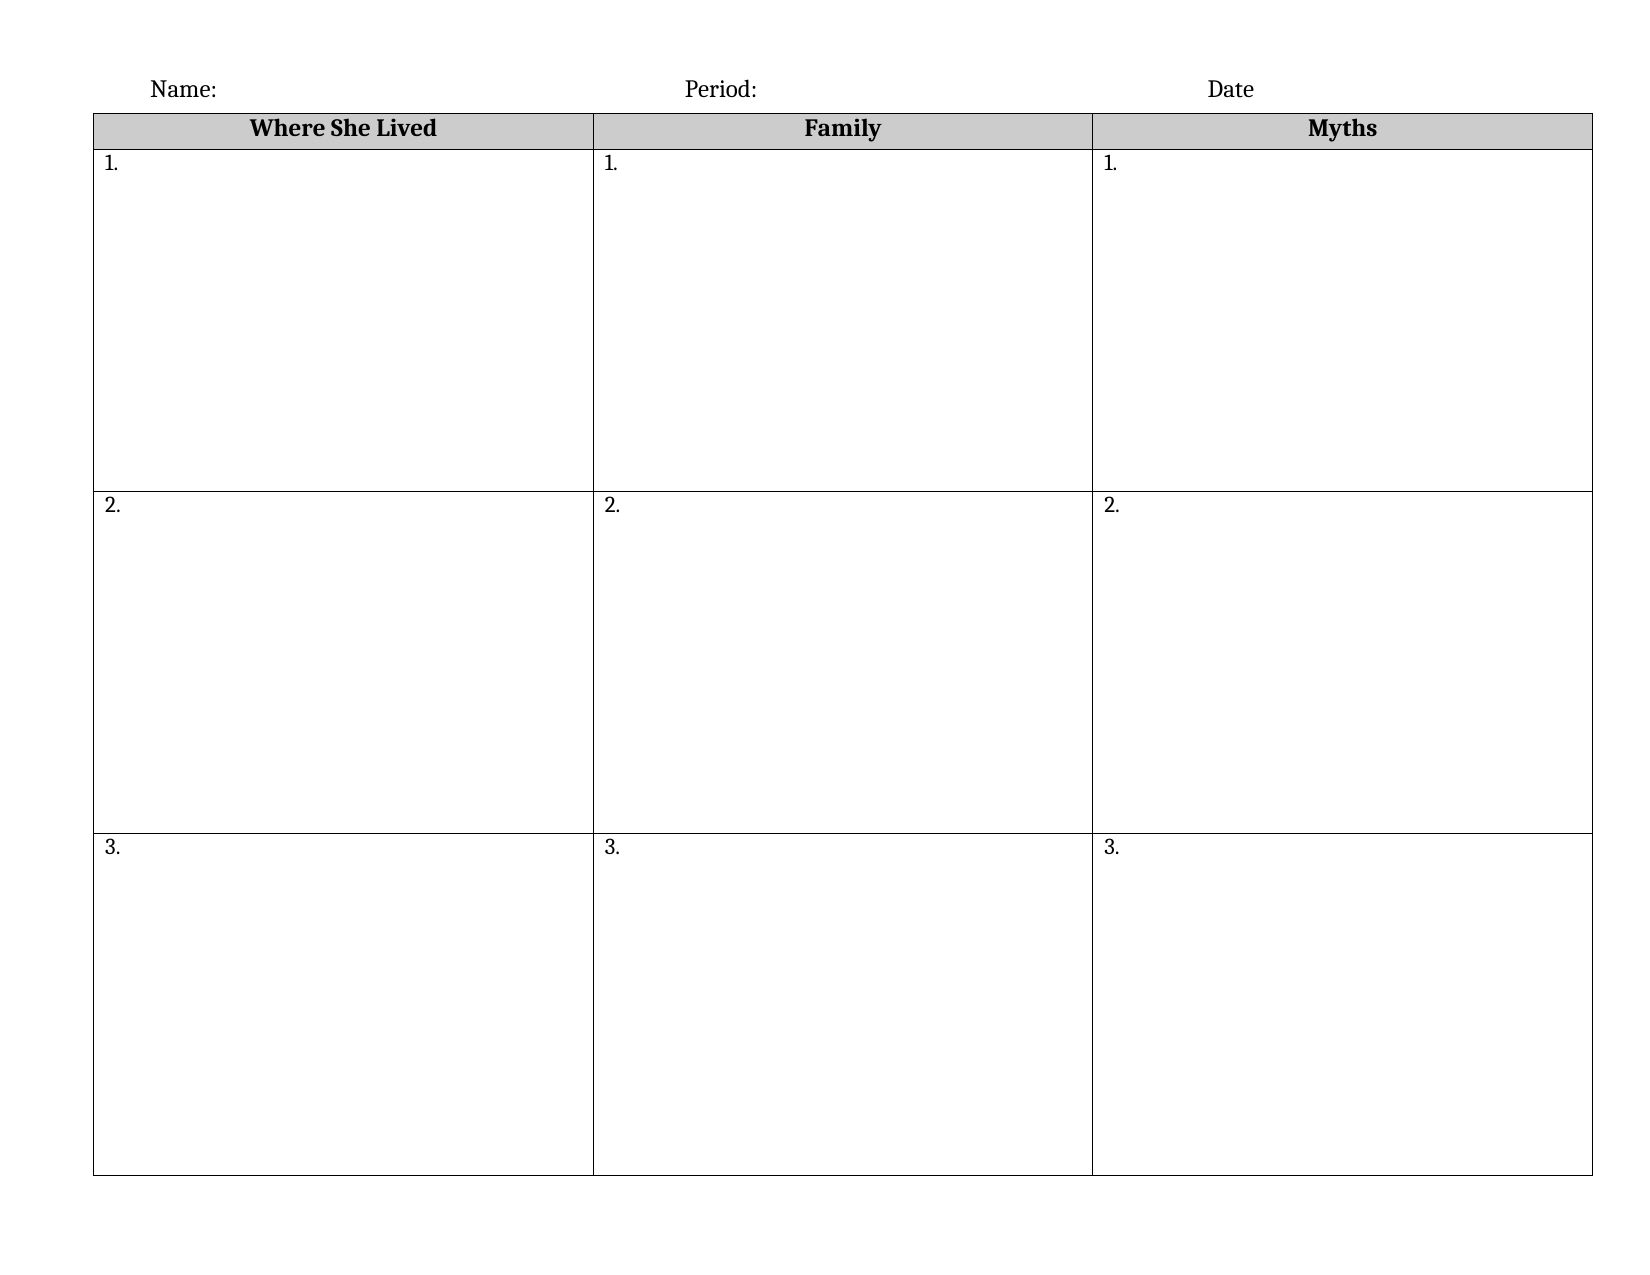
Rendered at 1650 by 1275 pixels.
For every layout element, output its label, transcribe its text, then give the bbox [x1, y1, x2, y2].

table_cell 1. [94, 150, 593, 491]
table_cell 2. [94, 492, 593, 833]
table_cell 2. [594, 492, 1092, 833]
table_header Family [594, 114, 1092, 149]
table_cell 3. [594, 834, 1092, 1175]
table_cell 1. [594, 150, 1092, 491]
table_cell 3. [1093, 834, 1592, 1175]
table_cell 1. [1093, 150, 1592, 491]
table_cell 3. [94, 834, 593, 1175]
table_header Myths [1093, 114, 1592, 149]
table_cell 2. [1093, 492, 1592, 833]
table_header Where She Lived [94, 114, 593, 149]
